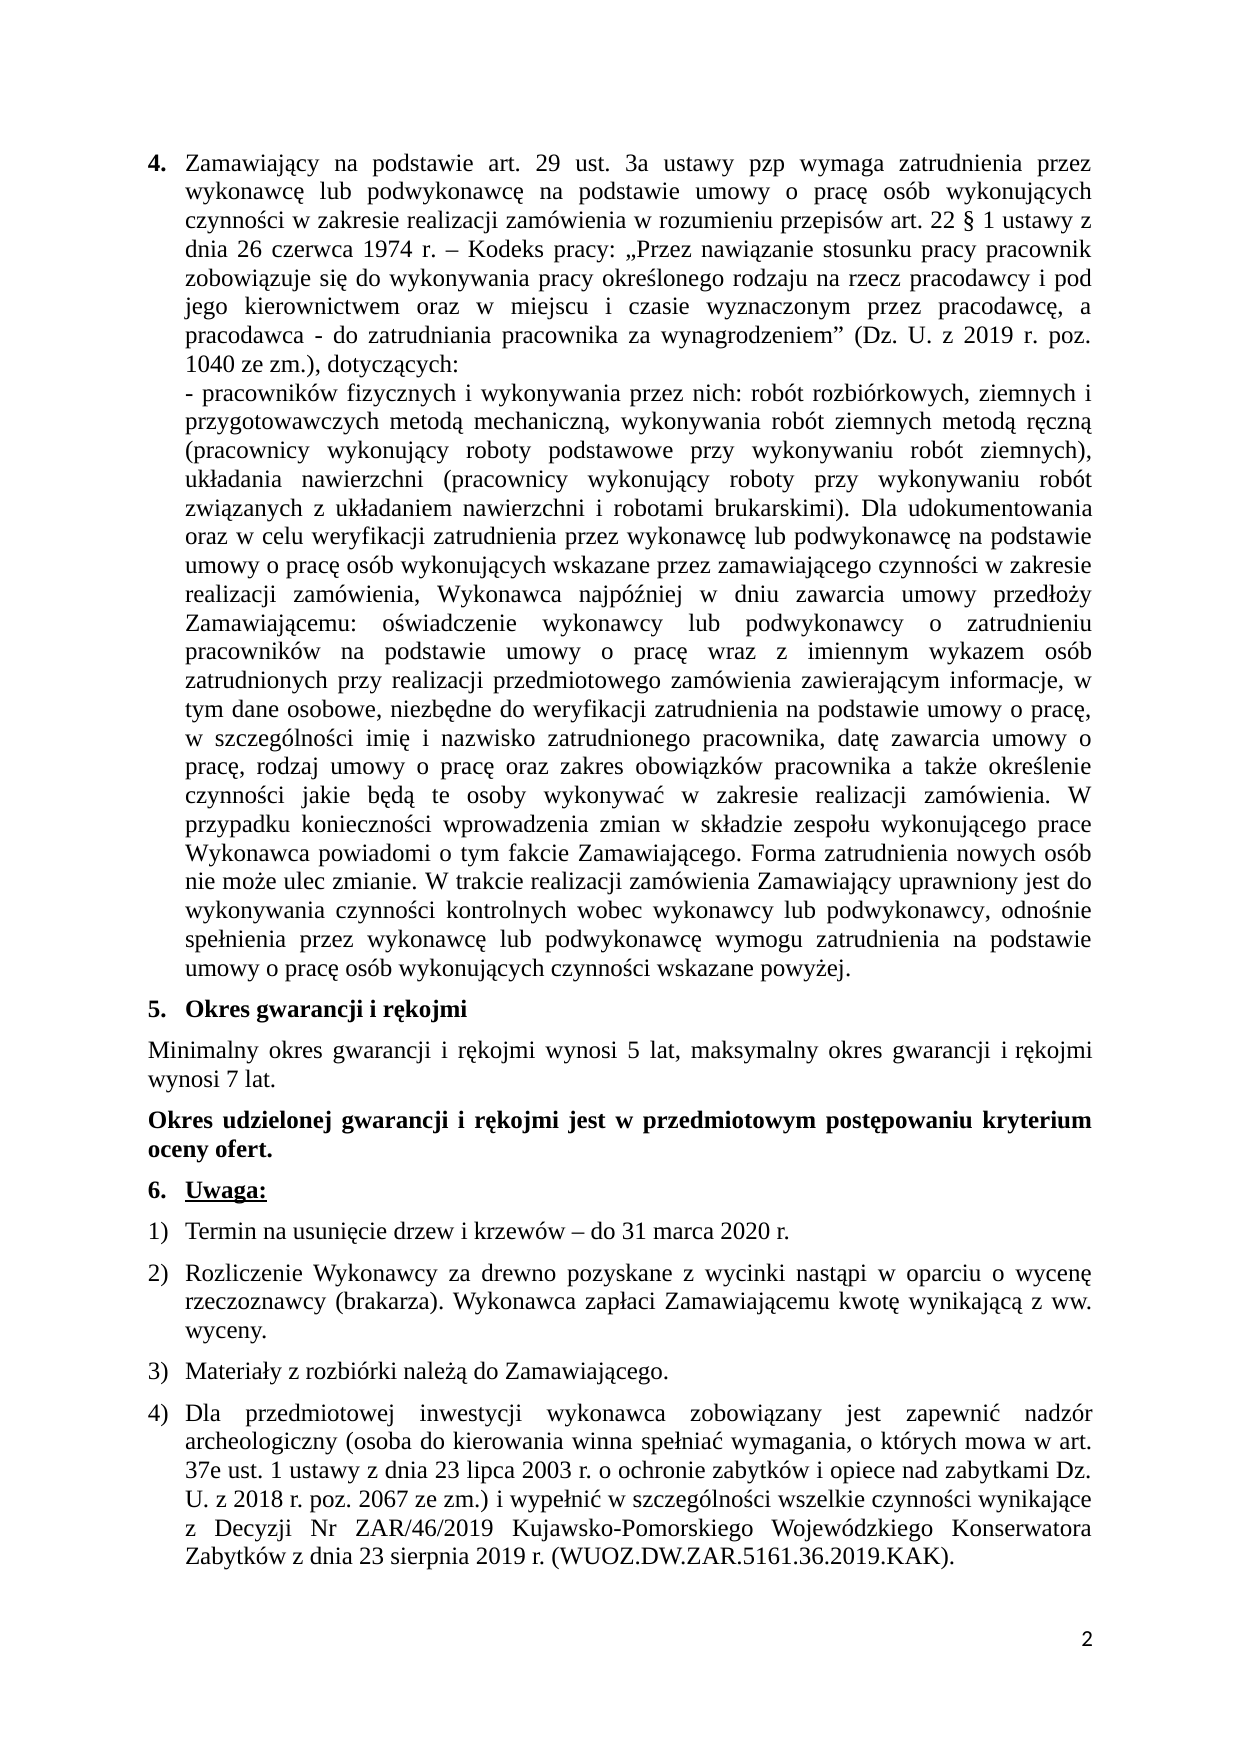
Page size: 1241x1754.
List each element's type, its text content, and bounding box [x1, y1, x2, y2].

list Okres gwarancji i rękojmi [148, 994, 1093, 1023]
text Okres udzielonej gwarancji i rękojmi jest w przedmiotowym postępowaniu kryterium oceny ofert. [148, 1105, 1093, 1163]
list Materiały z rozbiórki należą do Zamawiającego. [148, 1356, 1093, 1385]
list Uwaga: [148, 1175, 1093, 1204]
list Rozliczenie Wykonawcy za drewno pozyskane z wycinki nastąpi w oparciu o wycenę rzeczoznawcy (brakarza). Wykonawca zapłaci Zamawiającemu kwotę wynikającą z ww. wyceny. [148, 1258, 1093, 1344]
text Minimalny okres gwarancji i rękojmi wynosi 5 lat, maksymalny okres gwarancji i rękojmi wynosi 7 lat. [148, 1035, 1093, 1093]
list - pracowników fizycznych i wykonywania przez nich: robót rozbiórkowych, ziemnych i przygotowawczych metodą mechaniczną, wykonywania robót ziemnych metodą ręczną (pracownicy wykonujący roboty podstawowe przy wykonywaniu robót ziemnych), układania nawierzchni (pracownicy wykonujący roboty przy wykonywaniu robót związanych z układaniem nawierzchni i robotami brukarskimi). Dla udokumentowania oraz w celu weryfikacji zatrudnienia przez wykonawcę lub podwykonawcę na podstawie umowy o pracę osób wykonujących wskazane przez zamawiającego czynności w zakresie realizacji zamówienia, Wykonawca najpóźniej w dniu zawarcia umowy przedłoży Zamawiającemu: oświadczenie wykonawcy lub podwykonawcy o zatrudnieniu pracowników na podstawie umowy o pracę wraz z imiennym wykazem osób zatrudnionych przy realizacji przedmiotowego zamówienia zawierającym informacje, w tym dane osobowe, niezbędne do weryfikacji zatrudnienia na podstawie umowy o pracę, w szczególności imię i nazwisko zatrudnionego pracownika, datę zawarcia umowy o pracę, rodzaj umowy o pracę oraz zakres obowiązków pracownika a także określenie czynności jakie będą te osoby wykonywać w zakresie realizacji zamówienia. W przypadku konieczności wprowadzenia zmian w składzie zespołu wykonującego prace Wykonawca powiadomi o tym fakcie Zamawiającego. Forma zatrudnienia nowych osób nie może ulec zmianie. W trakcie realizacji zamówienia Zamawiający uprawniony jest do wykonywania czynności kontrolnych wobec wykonawcy lub podwykonawcy, odnośnie spełnienia przez wykonawcę lub podwykonawcę wymogu zatrudnienia na podstawie umowy o pracę osób wykonujących czynności wskazane powyżej. [185, 378, 1093, 981]
list Zamawiający na podstawie art. 29 ust. 3a ustawy pzp wymaga zatrudnienia przez wykonawcę lub podwykonawcę na podstawie umowy o pracę osób wykonujących czynności w zakresie realizacji zamówienia w rozumieniu przepisów art. 22 § 1 ustawy z dnia 26 czerwca 1974 r. – Kodeks pracy: „Przez nawiązanie stosunku pracy pracownik zobowiązuje się do wykonywania pracy określonego rodzaju na rzecz pracodawcy i pod jego kierownictwem oraz w miejscu i czasie wyznaczonym przez pracodawcę, a pracodawca - do zatrudniania pracownika za wynagrodzeniem” (Dz. U. z 2019 r. poz. 1040 ze zm.), dotyczących: [148, 148, 1093, 378]
list Termin na usunięcie drzew i krzewów – do 31 marca 2020 r. [148, 1216, 1093, 1245]
list Dla przedmiotowej inwestycji wykonawca zobowiązany jest zapewnić nadzór archeologiczny (osoba do kierowania winna spełniać wymagania, o których mowa w art. 37e ust. 1 ustawy z dnia 23 lipca 2003 r. o ochronie zabytków i opiece nad zabytkami Dz. U. z 2018 r. poz. 2067 ze zm.) i wypełnić w szczególności wszelkie czynności wynikające z Decyzji Nr ZAR/46/2019 Kujawsko-Pomorskiego Wojewódzkiego Konserwatora Zabytków z dnia 23 sierpnia 2019 r. (WUOZ.DW.ZAR.5161.36.2019.KAK). [148, 1398, 1093, 1570]
